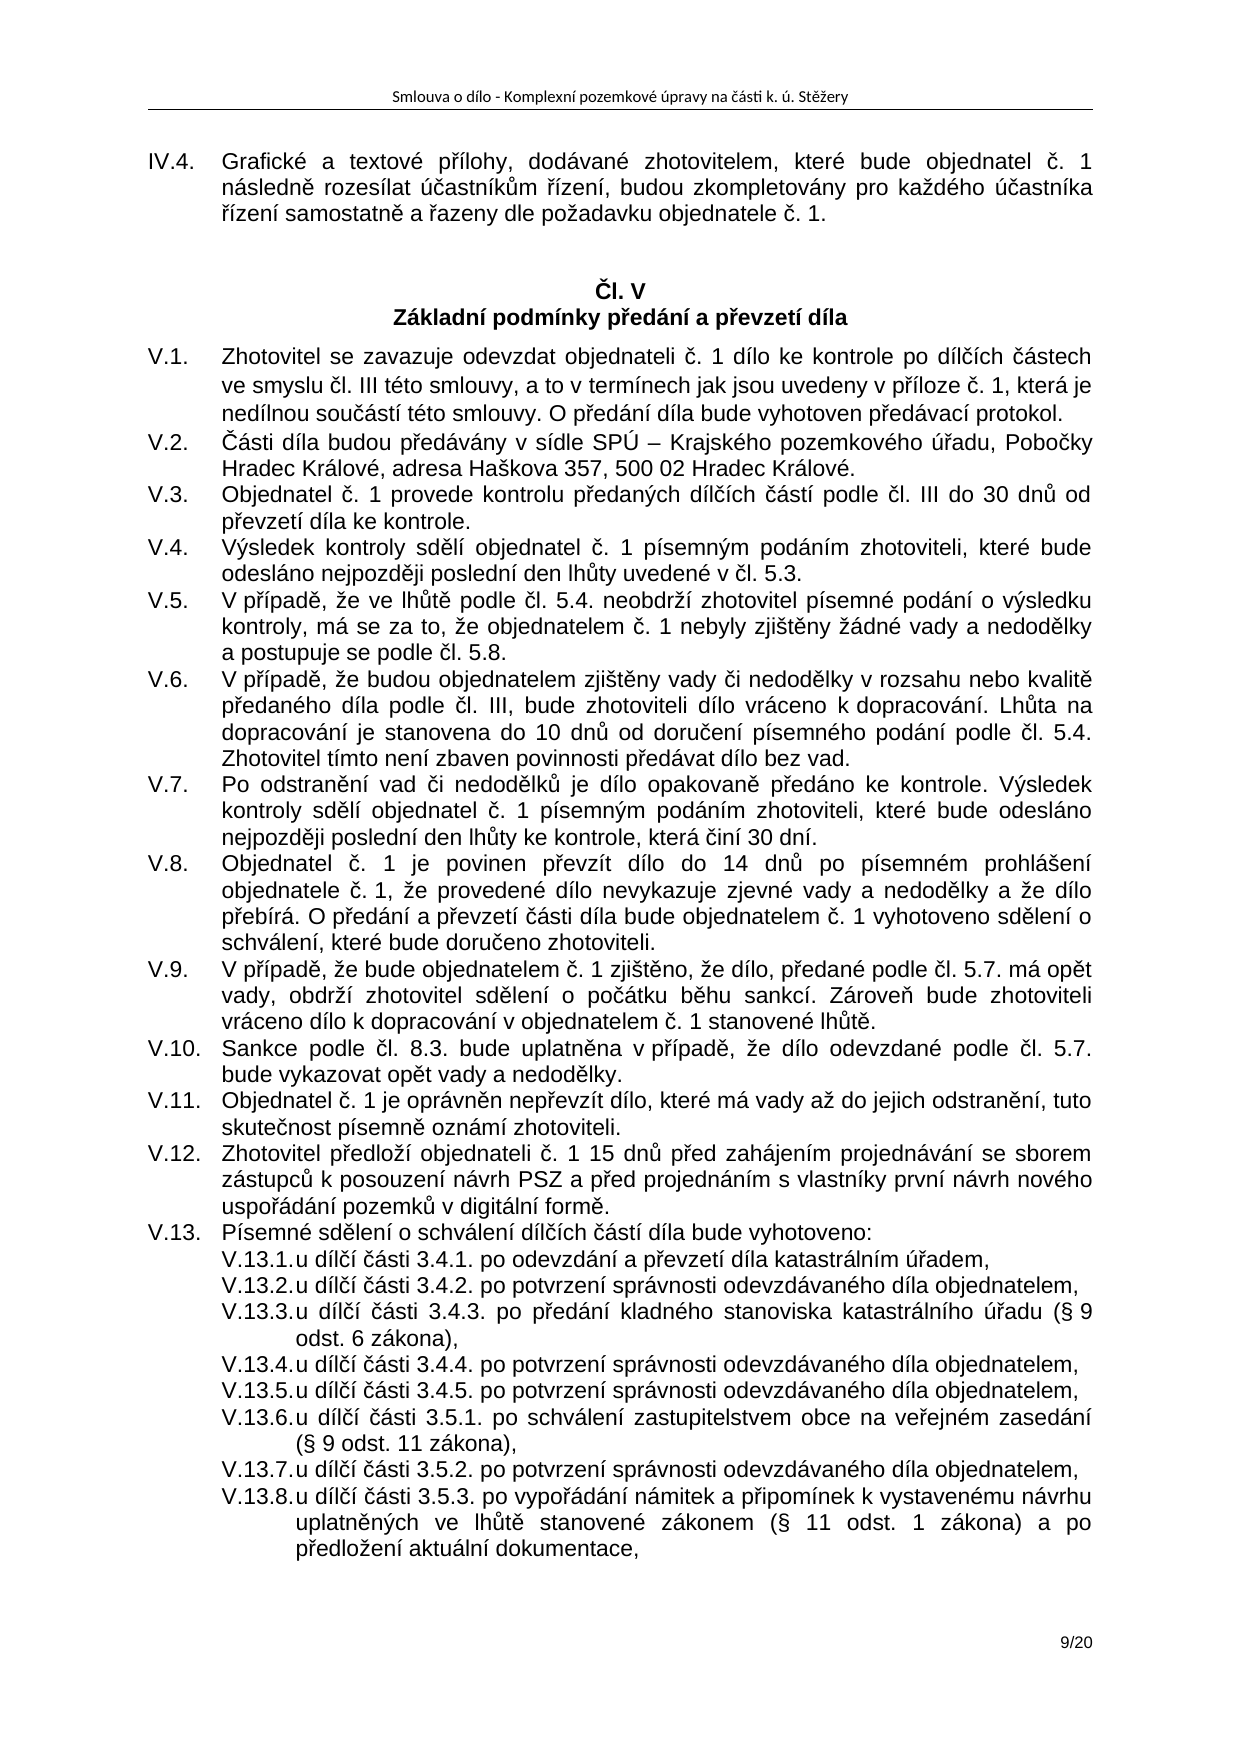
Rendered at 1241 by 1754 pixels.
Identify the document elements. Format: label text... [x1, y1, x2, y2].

text u dílčí části 3.5.1. po schválení zastupitelstvem obce na veřejném zasedání (§ 9 odst. 11 zákona), [221, 1404, 1093, 1456]
text u dílčí části 3.5.3. po vypořádání námitek a připomínek k vystavenému návrhu uplatněných ve lhůtě stanovené zákonem (§ 11 odst. 1 zákona) a po předložení aktuální dokumentace, [221, 1483, 1093, 1562]
list Grafické a textové přílohy, dodávané zhotovitelem, které bude objednatel č. 1 následně rozesílat účastníkům řízení, budou zkompletovány pro každého účastníka řízení samostatně a řazeny dle požadavku objednatele č. 1. [148, 148, 1093, 227]
list Objednatel č. 1 je oprávněn nepřevzít dílo, které má vady až do jejich odstranění, tuto skutečnost písemně oznámí zhotoviteli. [148, 1087, 1093, 1140]
list Objednatel č. 1 provede kontrolu předaných dílčích částí podle čl. III do 30 dnů od převzetí díla ke kontrole. [148, 481, 1093, 534]
text u dílčí části 3.4.4. po potvrzení správnosti odevzdávaného díla objednatelem, [221, 1351, 1093, 1377]
list Zhotovitel předloží objednateli č. 1 15 dnů před zahájením projednávání se sborem zástupců k posouzení návrh PSZ a před projednáním s vlastníky první návrh nového uspořádání pozemků v digitální formě. [148, 1140, 1093, 1219]
text u dílčí části 3.4.2. po potvrzení správnosti odevzdávaného díla objednatelem, [221, 1272, 1093, 1298]
text u dílčí části 3.4.3. po předání kladného stanoviska katastrálního úřadu (§ 9 odst. 6 zákona), [221, 1298, 1093, 1351]
text u dílčí části 3.4.1. po odevzdání a převzetí díla katastrálním úřadem, [221, 1246, 1093, 1272]
list Zhotovitel se zavazuje odevzdat objednateli č. 1 dílo ke kontrole po dílčích částech ve smyslu čl. III této smlouvy, a to v termínech jak jsou uvedeny v příloze č. 1, která je nedílnou součástí této smlouvy. O předání díla bude vyhotoven předávací protokol. [148, 343, 1093, 426]
list V případě, že bude objednatelem č. 1 zjištěno, že dílo, předané podle čl. 5.7. má opět vady, obdrží zhotovitel sdělení o počátku běhu sankcí. Zároveň bude zhotoviteli vráceno dílo k dopracování v objednatelem č. 1 stanovené lhůtě. [148, 956, 1093, 1035]
text u dílčí části 3.4.5. po potvrzení správnosti odevzdávaného díla objednatelem, [221, 1377, 1093, 1404]
list Sankce podle čl. 8.3. bude uplatněna v případě, že dílo odevzdané podle čl. 5.7. bude vykazovat opět vady a nedodělky. [148, 1035, 1093, 1087]
subtitle Čl. V Základní podmínky předání a převzetí díla [148, 278, 1093, 331]
list V případě, že ve lhůtě podle čl. 5.4. neobdrží zhotovitel písemné podání o výsledku kontroly, má se za to, že objednatelem č. 1 nebyly zjištěny žádné vady a nedodělky a postupuje se podle čl. 5.8. [148, 587, 1093, 666]
list V případě, že budou objednatelem zjištěny vady či nedodělky v rozsahu nebo kvalitě předaného díla podle čl. III, bude zhotoviteli dílo vráceno k dopracování. Lhůta na dopracování je stanovena do 10 dnů od doručení písemného podání podle čl. 5.4. Zhotovitel tímto není zbaven povinnosti předávat dílo bez vad. [148, 666, 1093, 771]
list Po odstranění vad či nedodělků je dílo opakovaně předáno ke kontrole. Výsledek kontroly sdělí objednatel č. 1 písemným podáním zhotoviteli, které bude odesláno nejpozději poslední den lhůty ke kontrole, která činí 30 dní. [148, 771, 1093, 850]
list Výsledek kontroly sdělí objednatel č. 1 písemným podáním zhotoviteli, které bude odesláno nejpozději poslední den lhůty uvedené v čl. 5.3. [148, 534, 1093, 587]
list Objednatel č. 1 je povinen převzít dílo do 14 dnů po písemném prohlášení objednatele č. 1, že provedené dílo nevykazuje zjevné vady a nedodělky a že dílo přebírá. O předání a převzetí části díla bude objednatelem č. 1 vyhotoveno sdělení o schválení, které bude doručeno zhotoviteli. [148, 850, 1093, 956]
list Části díla budou předávány v sídle SPÚ – Krajského pozemkového úřadu, Pobočky Hradec Králové, adresa Haškova 357, 500 02 Hradec Králové. [148, 428, 1093, 481]
list Písemné sdělení o schválení dílčích částí díla bude vyhotoveno: [148, 1219, 1093, 1246]
text u dílčí části 3.5.2. po potvrzení správnosti odevzdávaného díla objednatelem, [221, 1456, 1093, 1483]
